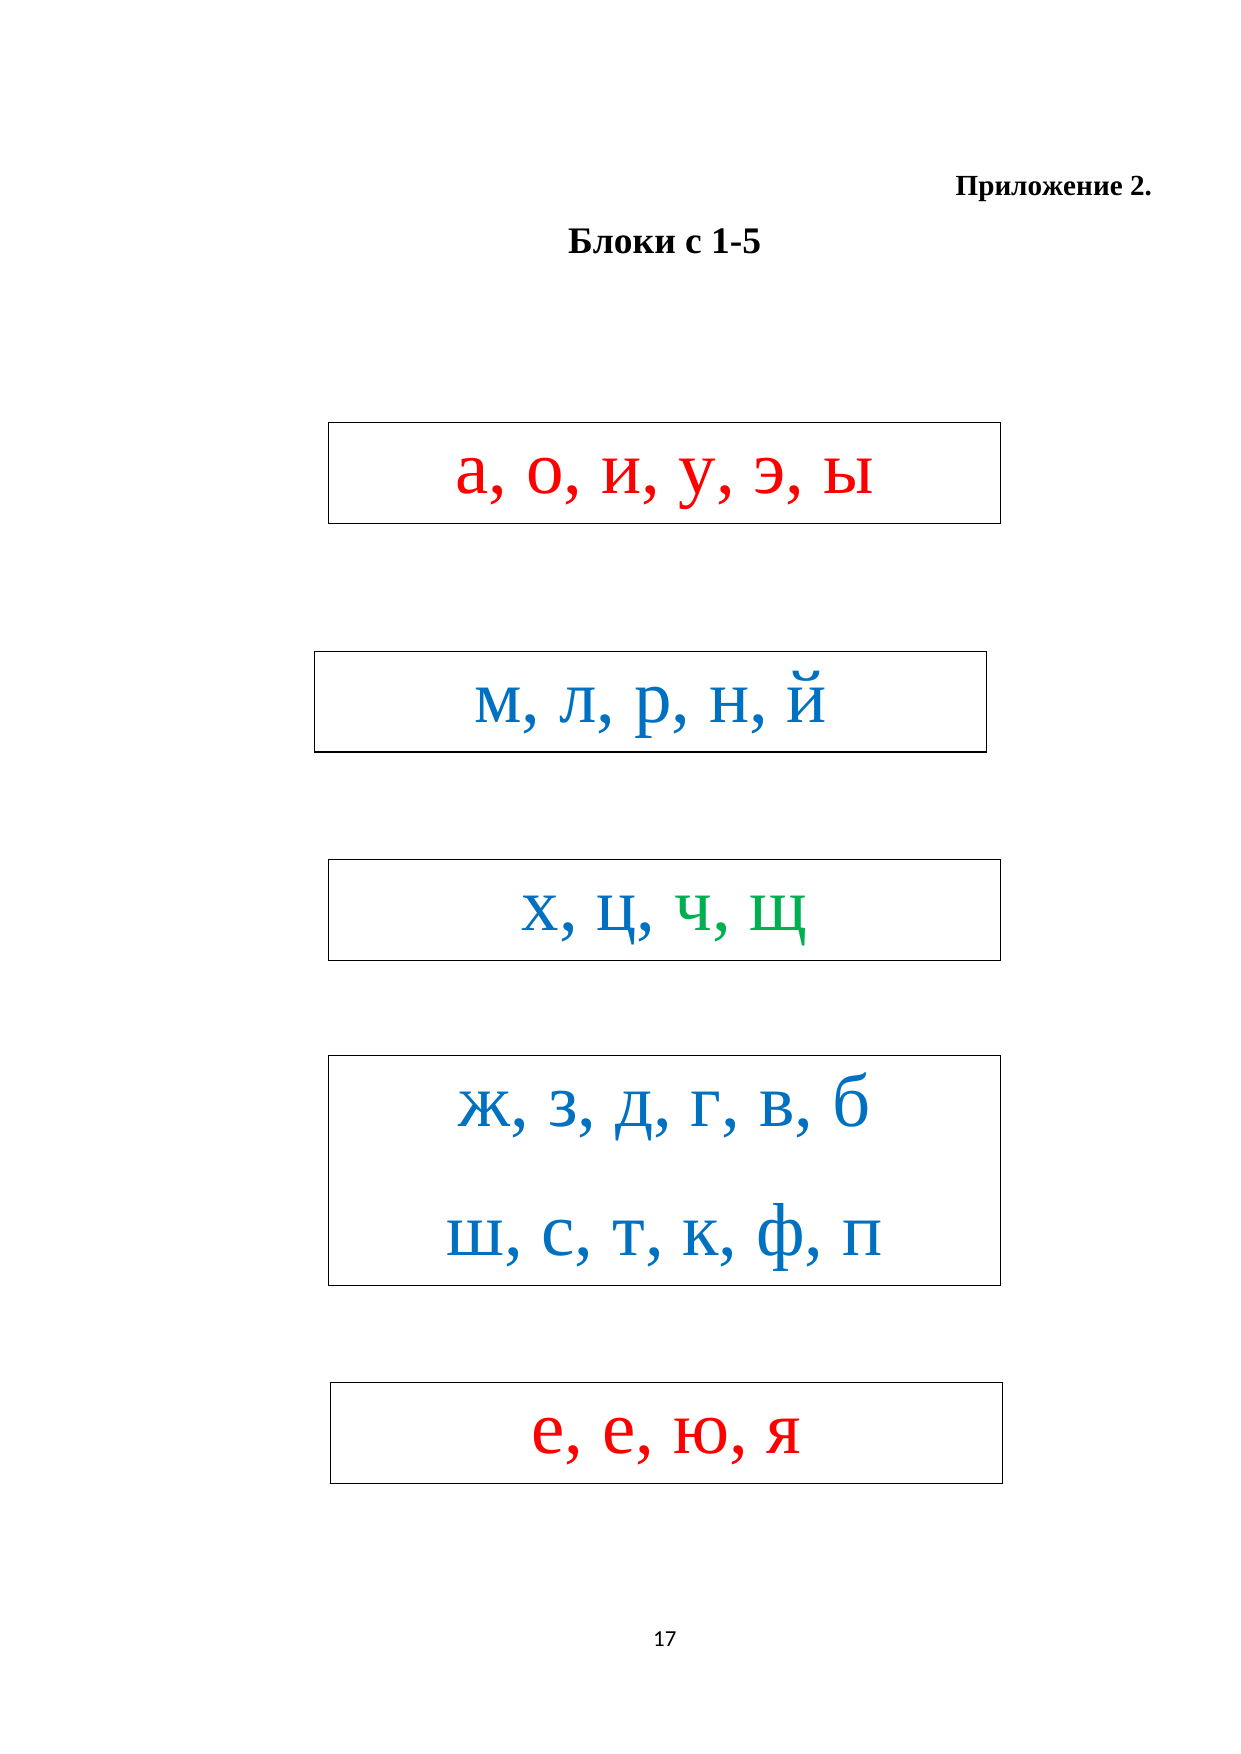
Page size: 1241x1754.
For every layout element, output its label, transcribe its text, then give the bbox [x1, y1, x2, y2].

text Блоки с 1-5 [177, 219, 1152, 262]
text Приложение 2. [177, 168, 1152, 202]
table_header ж, з, д, г, в, б ш, с, т, к, ф, п [329, 1056, 1000, 1285]
table_header е, е, ю, я [331, 1383, 1002, 1482]
table_header а, о, и, у, э, ы [329, 423, 1000, 523]
table_header х, ц, ч, щ [329, 860, 1000, 960]
table_header м, л, р, н, й [315, 652, 986, 751]
